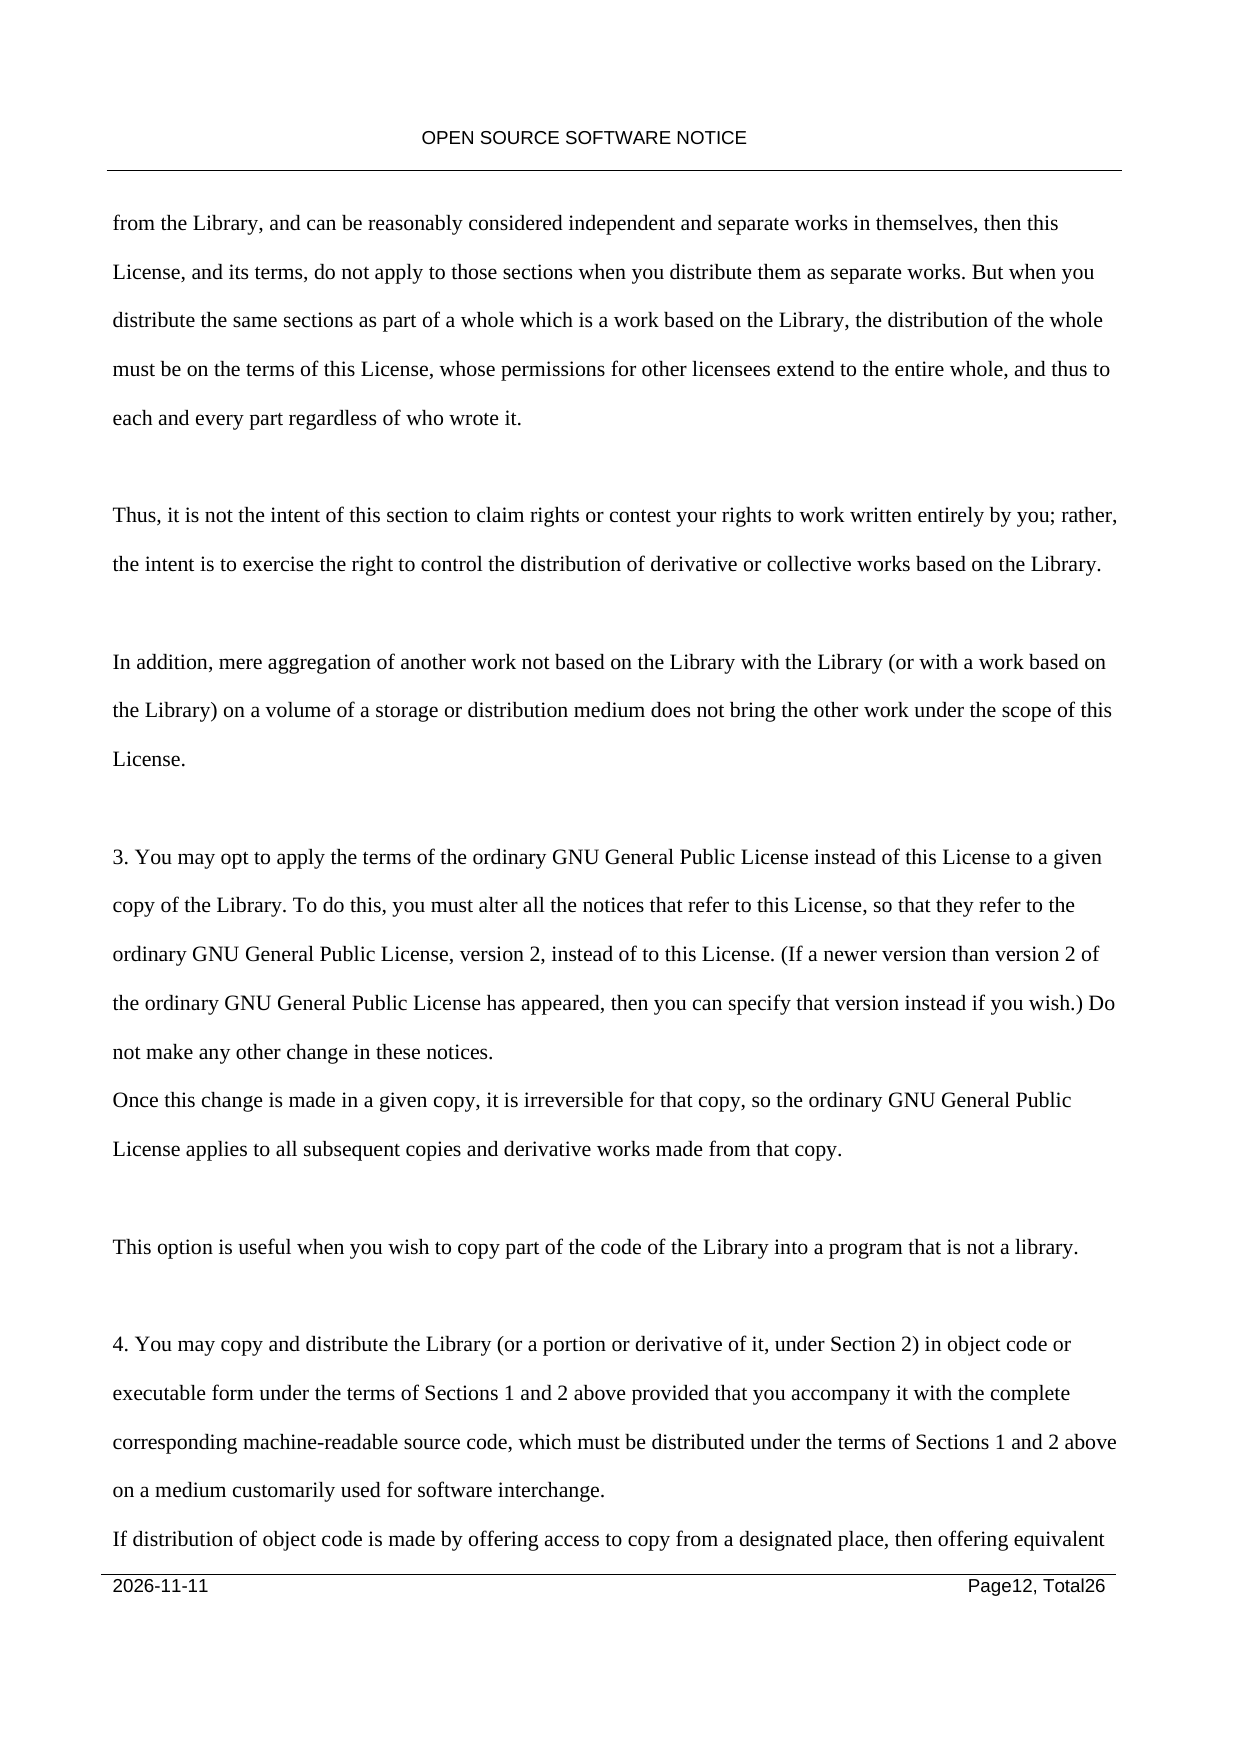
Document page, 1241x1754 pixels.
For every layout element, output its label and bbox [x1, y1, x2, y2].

text [112, 206, 1128, 1555]
